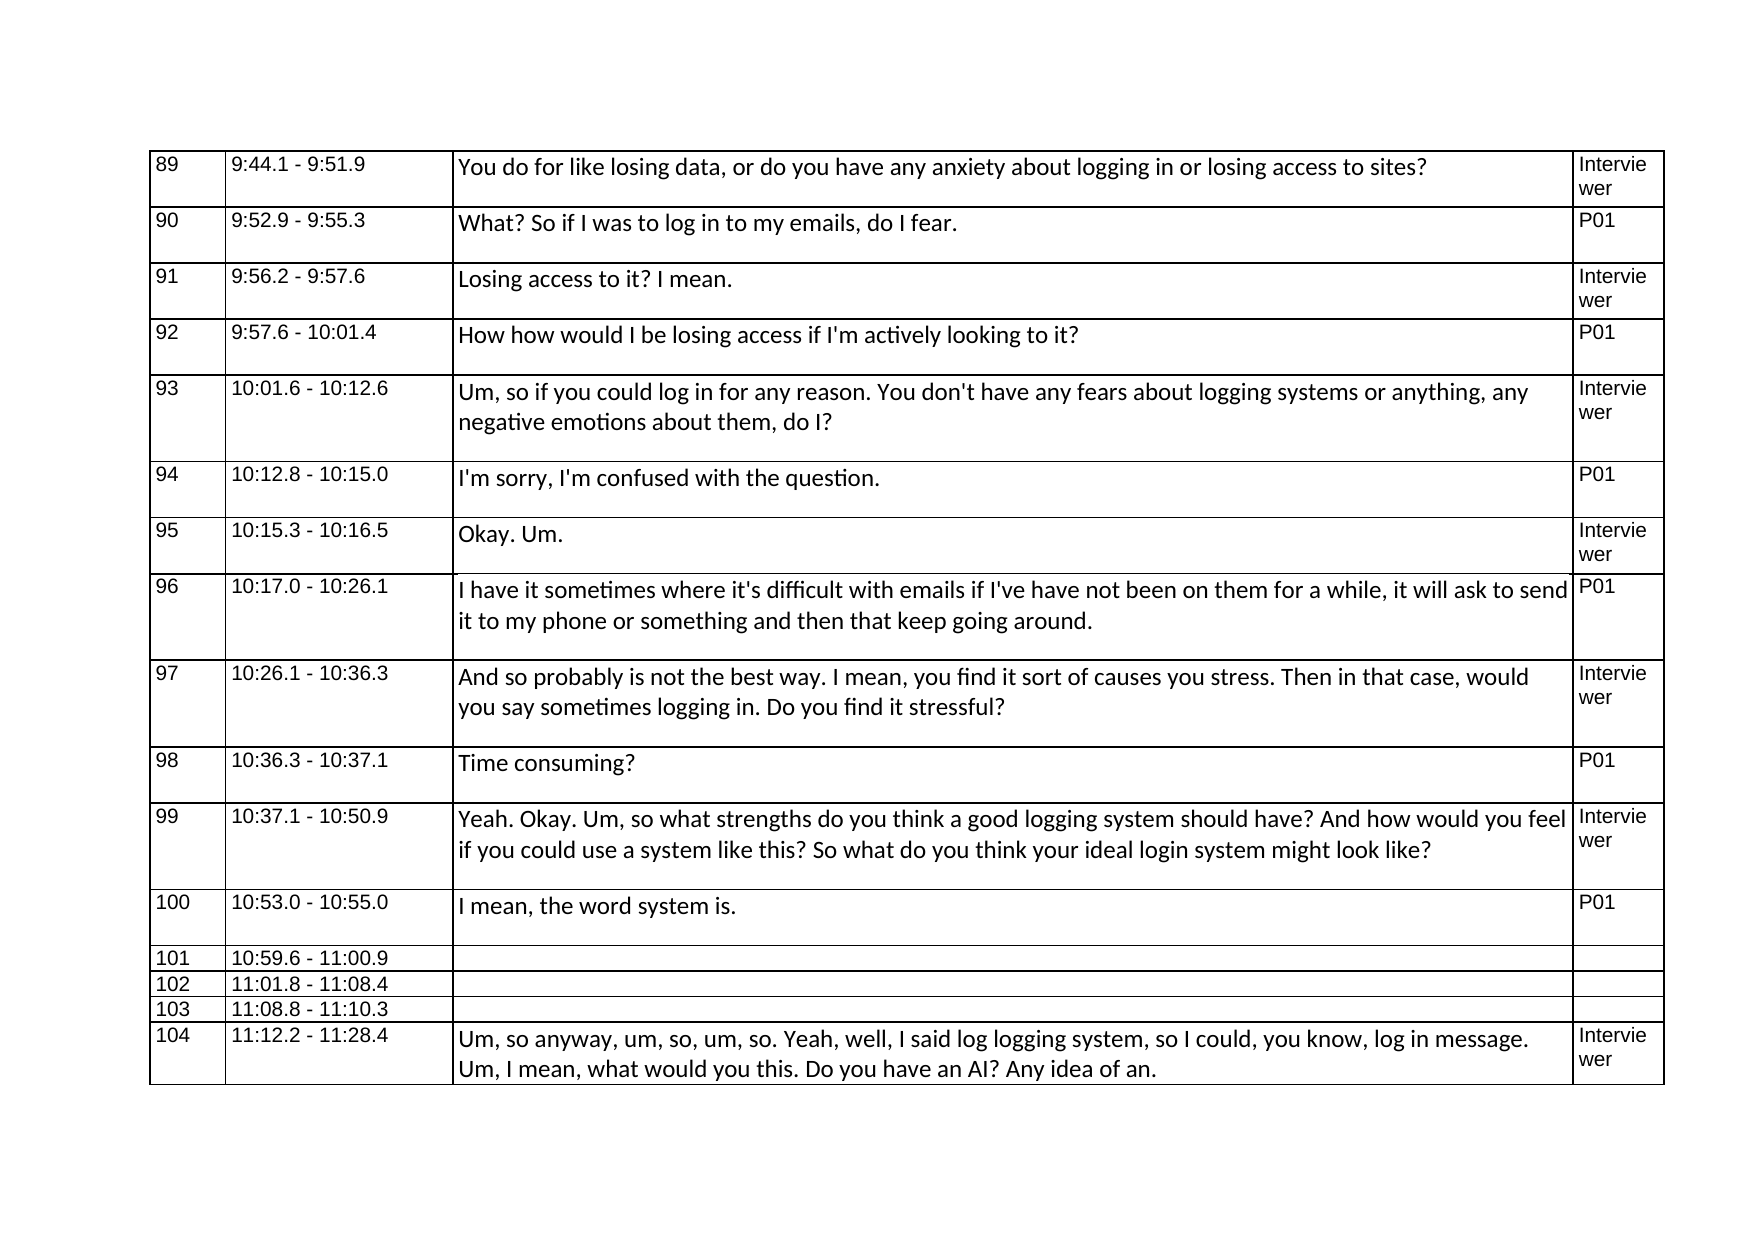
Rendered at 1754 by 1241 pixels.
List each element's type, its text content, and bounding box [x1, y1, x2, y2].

table_cell Losing access to it? I mean. [454, 264, 1572, 318]
table_cell 99 [151, 804, 225, 888]
table_cell 10:53.0 - 10:55.0 [226, 890, 452, 944]
table_cell 90 [151, 208, 225, 262]
table_cell 10:17.0 - 10:26.1 [226, 575, 452, 659]
table_cell P01 [1574, 890, 1663, 944]
table_cell 98 [151, 748, 225, 802]
table_cell 101 [151, 946, 225, 970]
table_cell Interviewer [1574, 518, 1663, 573]
table_cell 92 [151, 320, 225, 374]
table_cell Interviewer [1574, 804, 1663, 888]
table_cell 11:12.2 - 11:28.4 [226, 1023, 452, 1084]
table_cell 9:57.6 - 10:01.4 [226, 320, 452, 374]
table_cell [454, 946, 1572, 970]
table_cell 10:59.6 - 11:00.9 [226, 946, 452, 970]
table_cell [1574, 972, 1663, 996]
table_cell How how would I be losing access if I'm actively looking to it? [454, 320, 1572, 374]
table_cell I'm sorry, I'm confused with the question. [454, 462, 1572, 517]
table_cell 103 [151, 997, 225, 1021]
table_cell Interviewer [1574, 152, 1663, 206]
table_cell Yeah. Okay. Um, so what strengths do you think a good logging system should have? And how would you feel if you could use a system like this? So what do you think your ideal login system might look like? [454, 804, 1572, 888]
table_cell 10:26.1 - 10:36.3 [226, 661, 452, 746]
table_cell 10:12.8 - 10:15.0 [226, 462, 452, 517]
table_cell [454, 997, 1572, 1021]
table_cell 94 [151, 462, 225, 517]
table_cell What? So if I was to log in to my emails, do I fear. [454, 208, 1572, 262]
table_cell P01 [1574, 748, 1663, 802]
table_cell 9:44.1 - 9:51.9 [226, 152, 452, 206]
table_cell 10:15.3 - 10:16.5 [226, 518, 452, 573]
table_cell 10:36.3 - 10:37.1 [226, 748, 452, 802]
table_cell 97 [151, 661, 225, 746]
table_cell 89 [151, 152, 225, 206]
table_cell Interviewer [1574, 264, 1663, 318]
table_cell 100 [151, 890, 225, 944]
table_cell 10:01.6 - 10:12.6 [226, 376, 452, 461]
table_cell Interviewer [1574, 661, 1663, 746]
table_cell 9:52.9 - 9:55.3 [226, 208, 452, 262]
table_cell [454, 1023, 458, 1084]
table_cell 93 [151, 376, 225, 461]
table_cell Time consuming? [454, 748, 1572, 802]
table_cell 10:37.1 - 10:50.9 [226, 804, 452, 888]
table_cell 104 [151, 1023, 225, 1084]
table_cell I have it sometimes where it's difficult with emails if I've have not been on them for a while, it will ask to send it to my phone or something and then that keep going around. [454, 575, 1572, 659]
table_cell Um, so if you could log in for any reason. You don't have any fears about logging systems or anything, any negative emotions about them, do I? [454, 376, 1572, 461]
table_cell 91 [151, 264, 225, 318]
table_cell And so probably is not the best way. I mean, you find it sort of causes you stress. Then in that case, would you say sometimes logging in. Do you find it stressful? [454, 661, 1572, 746]
table_cell 9:56.2 - 9:57.6 [226, 264, 452, 318]
table_cell You do for like losing data, or do you have any anxiety about logging in or losing access to sites? [454, 152, 1572, 206]
table_cell 96 [151, 575, 225, 659]
table_cell P01 [1574, 462, 1663, 517]
table_cell 95 [151, 518, 225, 573]
table_cell 11:08.8 - 11:10.3 [226, 997, 452, 1021]
table_cell P01 [1574, 208, 1663, 262]
table_cell [1574, 946, 1663, 970]
table_cell 11:01.8 - 11:08.4 [226, 972, 452, 996]
table_cell Okay. Um. [454, 518, 1572, 573]
table_cell P01 [1574, 575, 1663, 659]
table_cell [1574, 997, 1663, 1021]
table_cell 102 [151, 972, 225, 996]
table_cell P01 [1574, 320, 1663, 374]
table_cell Interviewer [1574, 1023, 1663, 1084]
table_cell I mean, the word system is. [454, 890, 1572, 944]
table_cell [454, 972, 1572, 996]
table_cell Interviewer [1574, 376, 1663, 461]
